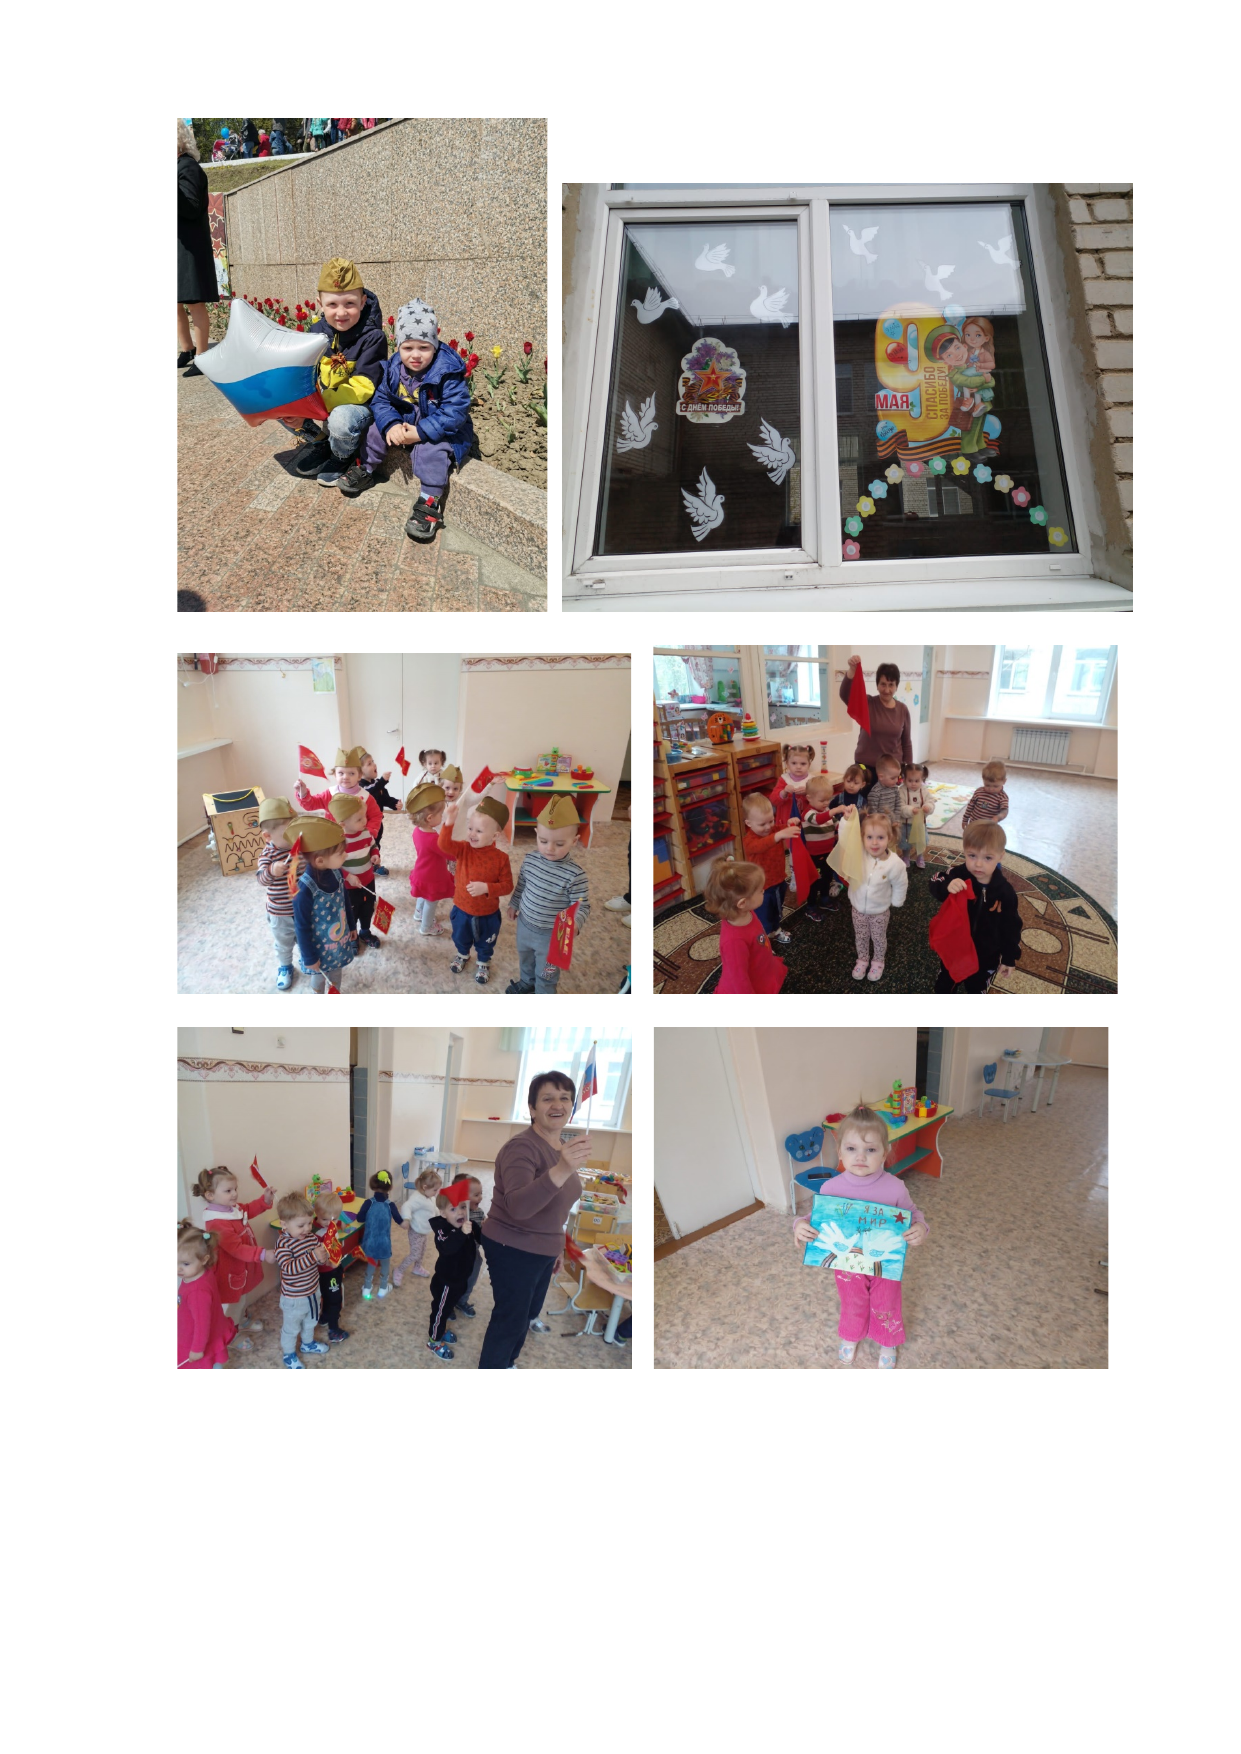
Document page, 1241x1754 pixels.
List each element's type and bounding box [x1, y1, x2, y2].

picture [177, 653, 632, 994]
picture [177, 1027, 632, 1369]
picture [177, 118, 548, 612]
picture [653, 645, 1118, 994]
picture [562, 183, 1133, 612]
picture [653, 1027, 1109, 1369]
